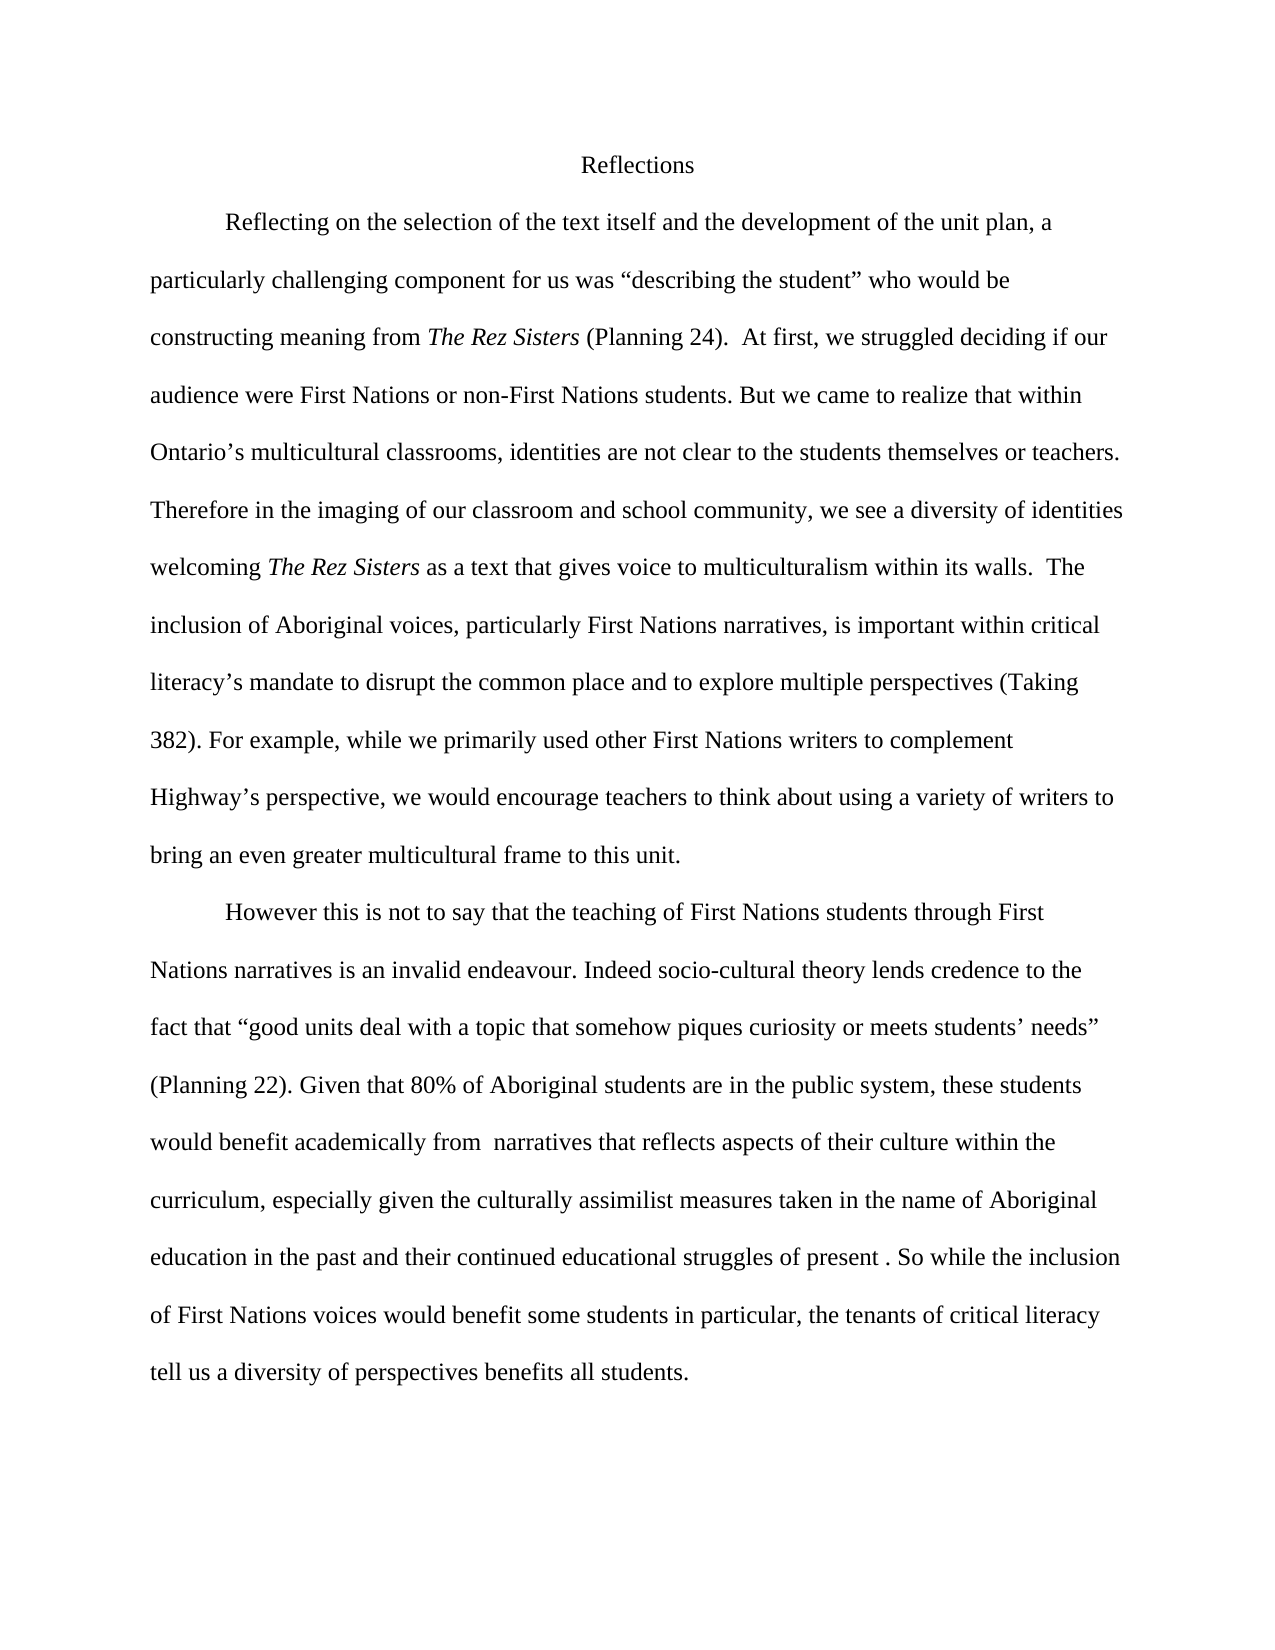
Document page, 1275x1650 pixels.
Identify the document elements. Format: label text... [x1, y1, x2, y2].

text Reflections [150, 150, 1125, 179]
text However this is not to say that the teaching of First Nations students through First Nations narratives is an invalid endeavour. Indeed socio-cultural theory lends credence to the fact that “good units deal with a topic that somehow piques curiosity or meets students’ needs” (Planning 22). Given that 80% of Aboriginal students are in the public system, these students would benefit academically from narratives that reflects aspects of their culture within the curriculum, especially given the culturally assimilist measures taken in the name of Aboriginal education in the past and their continued educational struggles of present . So while the inclusion of First Nations voices would benefit some students in particular, the tenants of critical literacy tell us a diversity of perspectives benefits all students. [150, 897, 1125, 1386]
text Reflecting on the selection of the text itself and the development of the unit plan, a particularly challenging component for us was “describing the student” who would be constructing meaning from The Rez Sisters (Planning 24). At first, we struggled deciding if our audience were First Nations or non-First Nations students. But we came to realize that within Ontario’s multicultural classrooms, identities are not clear to the students themselves or teachers. Therefore in the imaging of our classroom and school community, we see a diversity of identities welcoming The Rez Sisters as a text that gives voice to multiculturalism within its walls. The inclusion of Aboriginal voices, particularly First Nations narratives, is important within critical literacy’s mandate to disrupt the common place and to explore multiple perspectives (Taking 382). For example, while we primarily used other First Nations writers to complement Highway’s perspective, we would encourage teachers to think about using a variety of writers to bring an even greater multicultural frame to this unit. [150, 207, 1125, 869]
